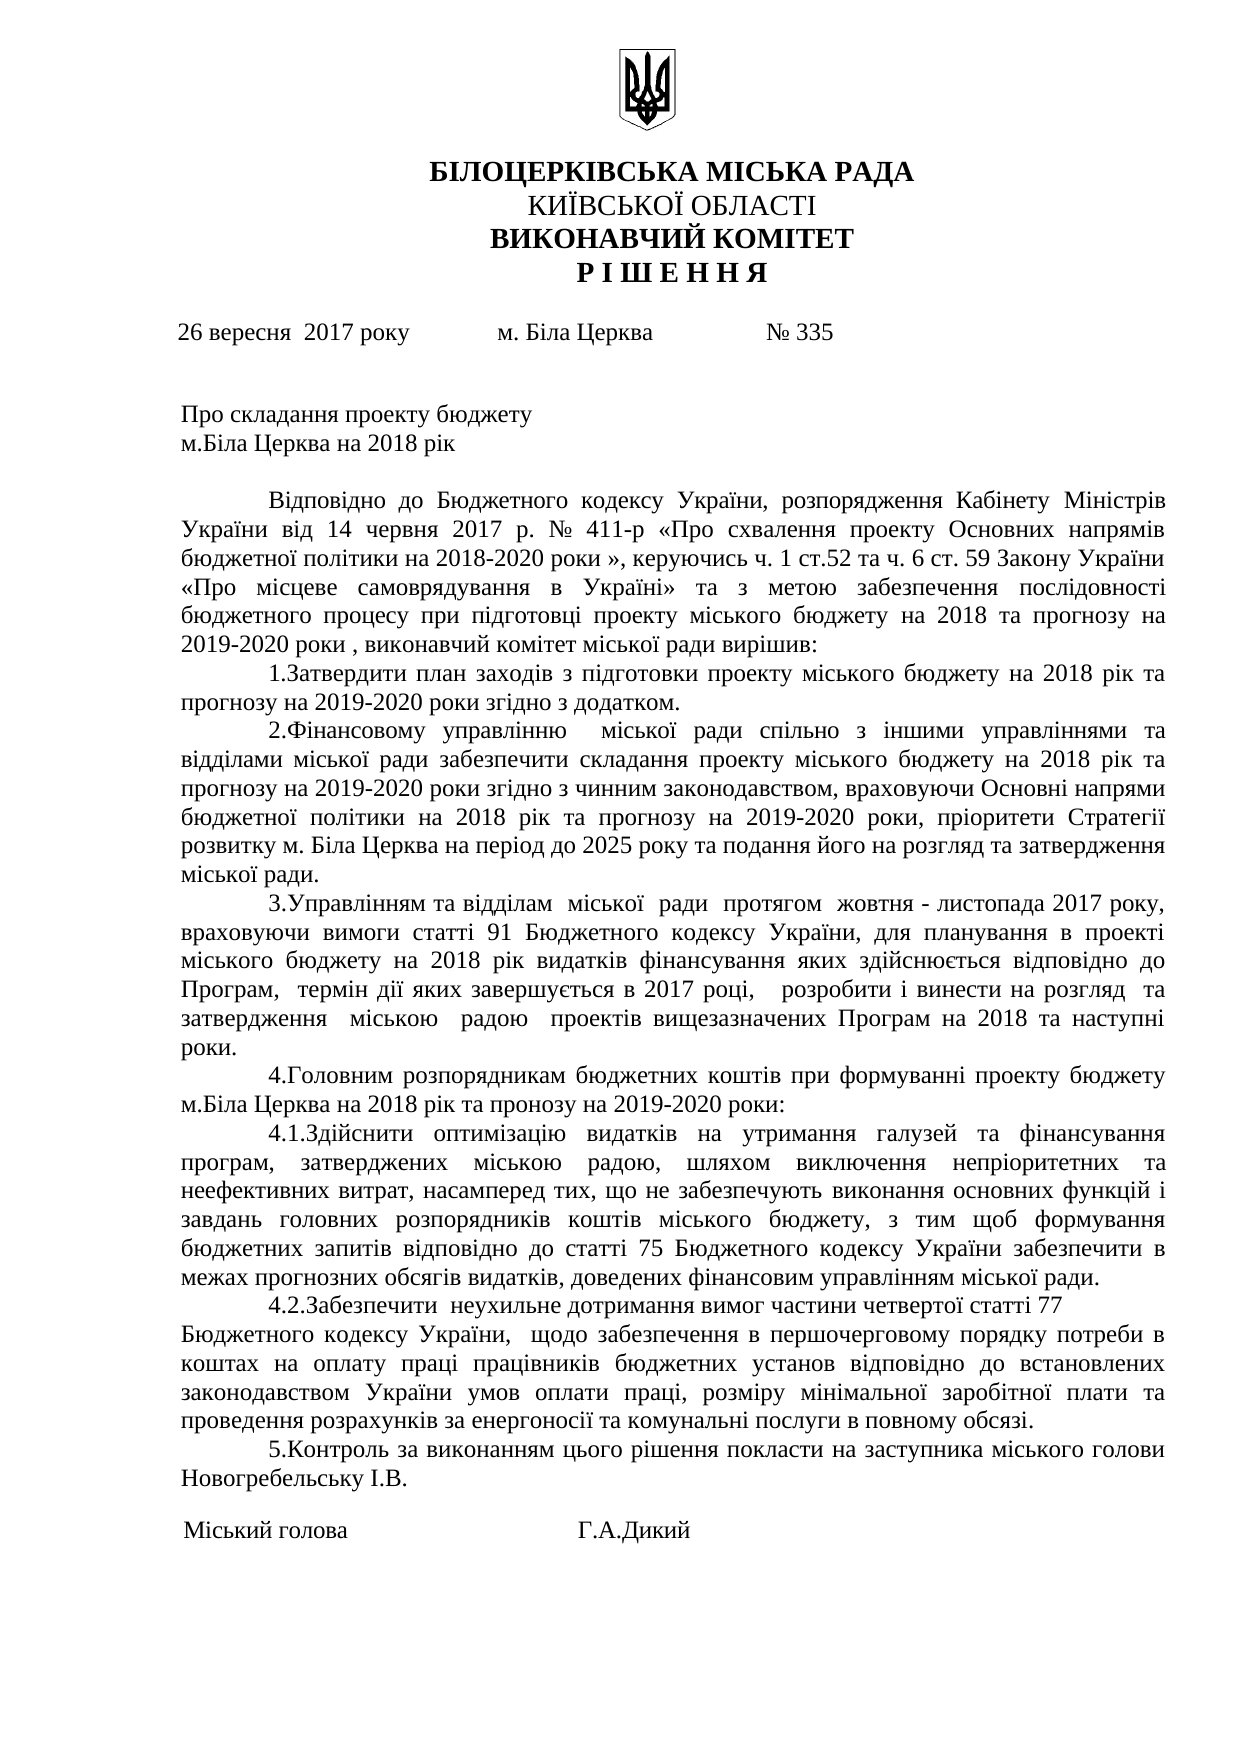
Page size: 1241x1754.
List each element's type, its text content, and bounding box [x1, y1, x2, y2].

text Р І Ш Е Н Н Я [177, 255, 1166, 289]
text 4.1.Здійснити оптимізацію видатків на утримання галузей та фінансування програм, затверджених міською радою, шляхом виключення непріоритетних та неефективних витрат, насамперед тих, що не забезпечують виконання основних функцій і завдань головних розпорядників коштів міського бюджету, з тим щоб формування бюджетних запитів відповідно до статті 75 Бюджетного кодексу України забезпечити в межах прогнозних обсягів видатків, доведених фінансовим управлінням міської ради. [181, 1118, 1166, 1290]
text 2.Фінансовому управлінню міської ради спільно з іншими управліннями та відділами міської ради забезпечити складання проекту міського бюджету на 2018 рік та прогнозу на 2019-2020 роки згідно з чинним законодавством, враховуючи Основні напрями бюджетної політики на 2018 рік та прогнозу на 2019-2020 роки, пріоритети Стратегії розвитку м. Біла Церква на період до 2025 року та подання його на розгляд та затвердження міської ради. [181, 715, 1166, 888]
text 26 вересня 2017 року м. Біла Церква № 335 [177, 317, 1166, 346]
text 4.Головним розпорядникам бюджетних коштів при формуванні проекту бюджету м.Біла Церква на 2018 рік та пронозу на 2019-2020 роки: [181, 1060, 1166, 1118]
text 4.2.Забезпечити неухильне дотримання вимог частини четвертої статті 77 Бюджетного кодексу України, щодо забезпечення в першочерговому порядку потреби в коштах на оплату праці працівників бюджетних установ відповідно до встановлених законодавством України умов оплати праці, розміру мінімальної заробітної плати та проведення розрахунків за енергоносії та комунальні послуги в повному обсязі. [181, 1290, 1166, 1434]
text ВИКОНАВЧИЙ КОМІТЕТ [177, 222, 1166, 255]
text КИЇВСЬКОЇ ОБЛАСТІ [177, 188, 1166, 222]
text Про складання проекту бюджету м.Біла Церква на 2018 рік [181, 399, 606, 457]
text 1.Затвердити план заходів з підготовки проекту міського бюджету на 2018 рік та прогнозу на 2019-2020 роки згідно з додатком. [181, 658, 1166, 715]
text Відповідно до Бюджетного кодексу України, розпорядження Кабінету Міністрів України від 14 червня 2017 р. № 411-р «Про схвалення проекту Основних напрямів бюджетної політики на 2018-2020 роки », керуючись ч. 1 ст.52 та ч. 6 ст. 59 Закону України «Про місцеве самоврядування в Україні» та з метою забезпечення послідовності бюджетного процесу при підготовці проекту міського бюджету на 2018 та прогнозу на 2019-2020 роки , виконавчий комітет міської ради вирішив: [181, 485, 1166, 658]
text Міський голова Г.А.Дикий [183, 1516, 1166, 1544]
text 3.Управлінням та відділам міської ради протягом жовтня - листопада 2017 року, враховуючи вимоги статті 91 Бюджетного кодексу України, для планування в проекті міського бюджету на 2018 рік видатків фінансування яких здійснюється відповідно до Програм, термін дії яких завершується в 2017 році, розробити і винести на розгляд та затвердження міською радою проектів вищезазначених Програм на 2018 та наступні роки. [181, 888, 1166, 1060]
text БІЛОЦЕРКІВСЬКА МІСЬКА РАДА [177, 154, 1166, 188]
picture [615, 44, 683, 136]
text 5.Контроль за виконанням цього рішення покласти на заступника міського голови Новогребельську І.В. [181, 1434, 1166, 1492]
